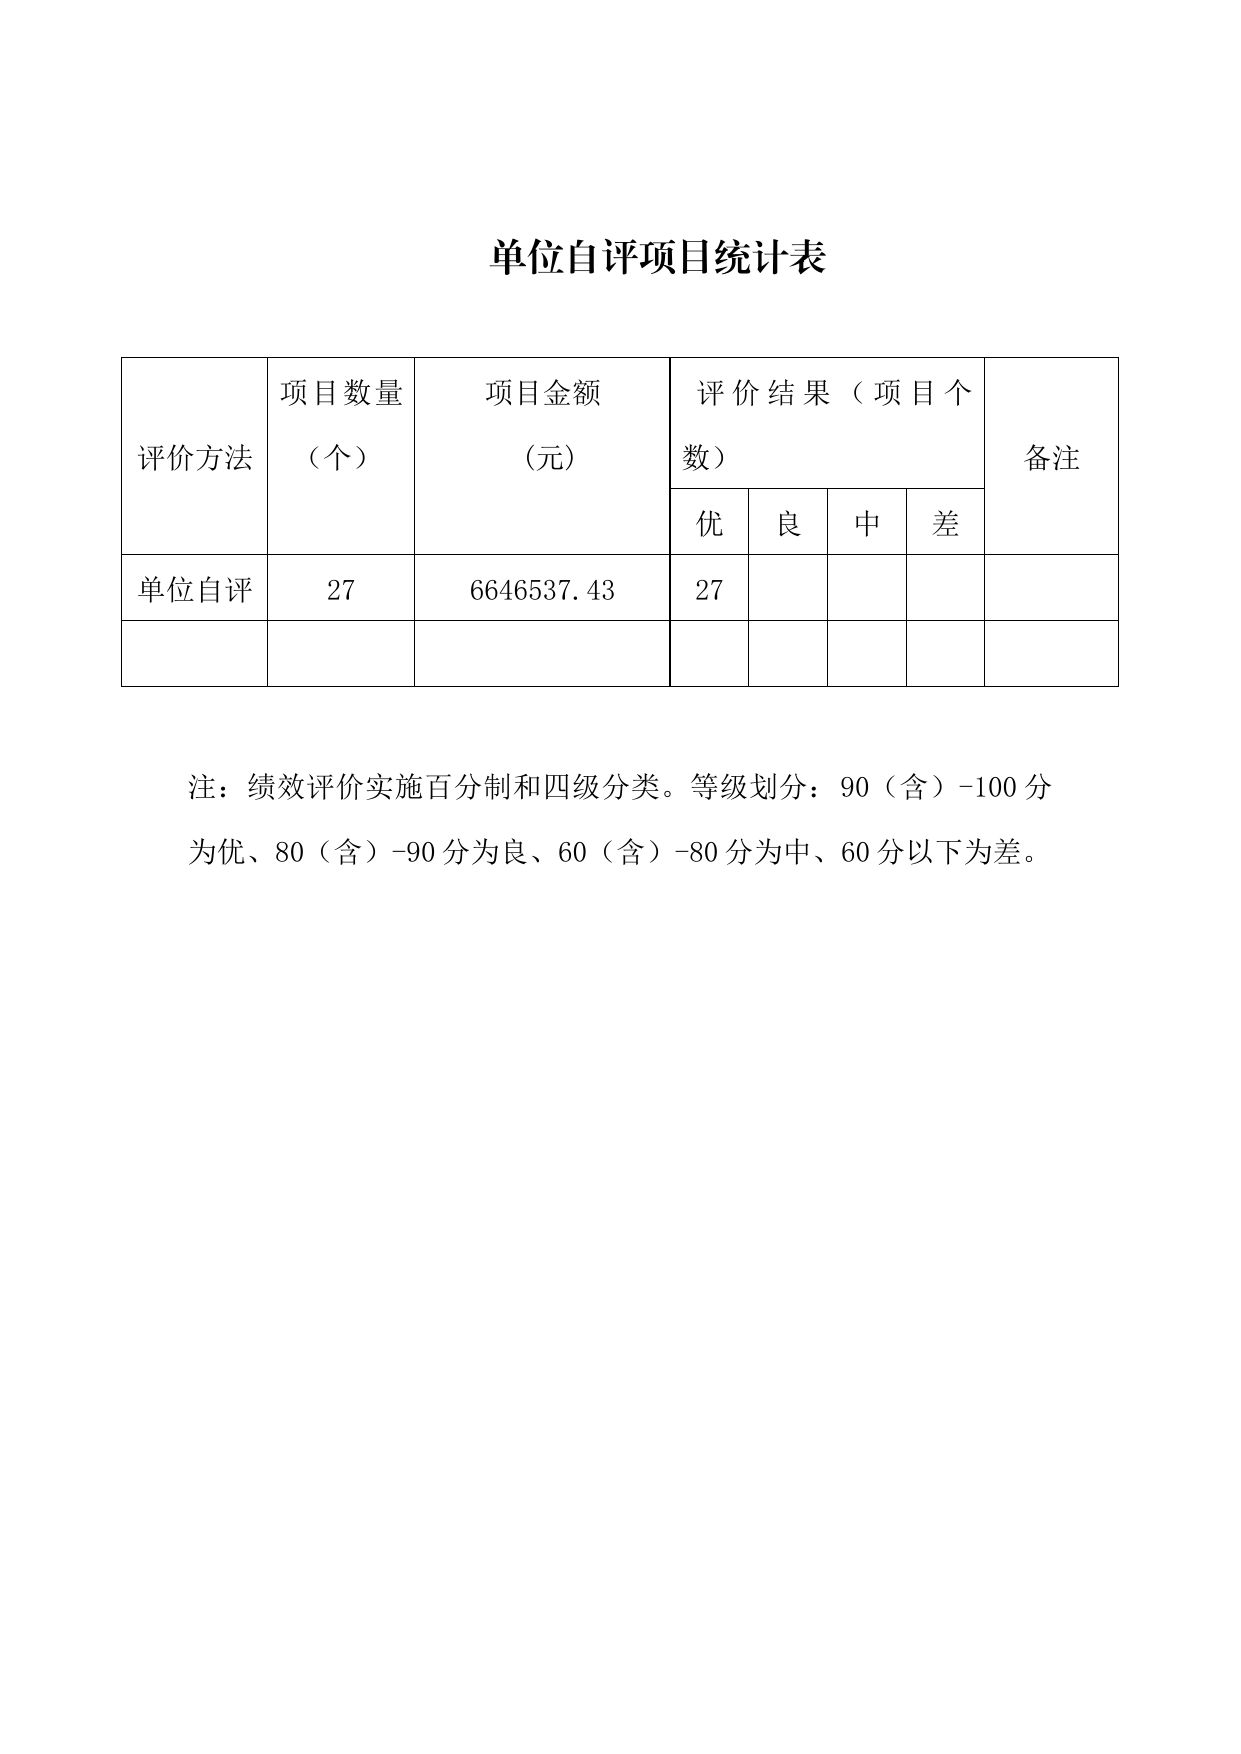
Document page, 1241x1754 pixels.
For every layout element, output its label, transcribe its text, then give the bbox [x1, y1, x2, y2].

table_cell [122, 621, 267, 686]
text 单位自评项目统计表 [187, 227, 1053, 292]
table_header 备注 [985, 358, 1118, 554]
table_cell 单位自评 [122, 555, 267, 620]
table_cell 差 [907, 489, 984, 554]
table_cell 6646537.43 [415, 555, 669, 620]
table_header 评价结果（项目个数） [671, 358, 984, 488]
table_cell [985, 621, 1118, 686]
table_cell [749, 555, 827, 620]
table_header 项目数量（个） [268, 358, 414, 554]
table_cell [268, 621, 414, 686]
table_cell [828, 555, 906, 620]
text 注：绩效评价实施百分制和四级分类。等级划分：90（含）-100分为优、80（含）-90分为良、60（含）-80分为中、60分以下为差。 [187, 752, 1053, 882]
table_cell 27 [671, 555, 748, 620]
table_cell [985, 555, 1118, 620]
table_cell [907, 621, 984, 686]
table_cell [749, 621, 827, 686]
table_cell [828, 621, 906, 686]
table_cell [671, 621, 748, 686]
table_cell [907, 555, 984, 620]
table_cell 良 [749, 489, 827, 554]
table_header 评价方法 [122, 358, 267, 554]
table_cell 优 [671, 489, 748, 554]
table_cell [415, 621, 669, 686]
table_cell 27 [268, 555, 414, 620]
table_header 项目金额 (元) [415, 358, 669, 554]
table_cell 中 [828, 489, 906, 554]
